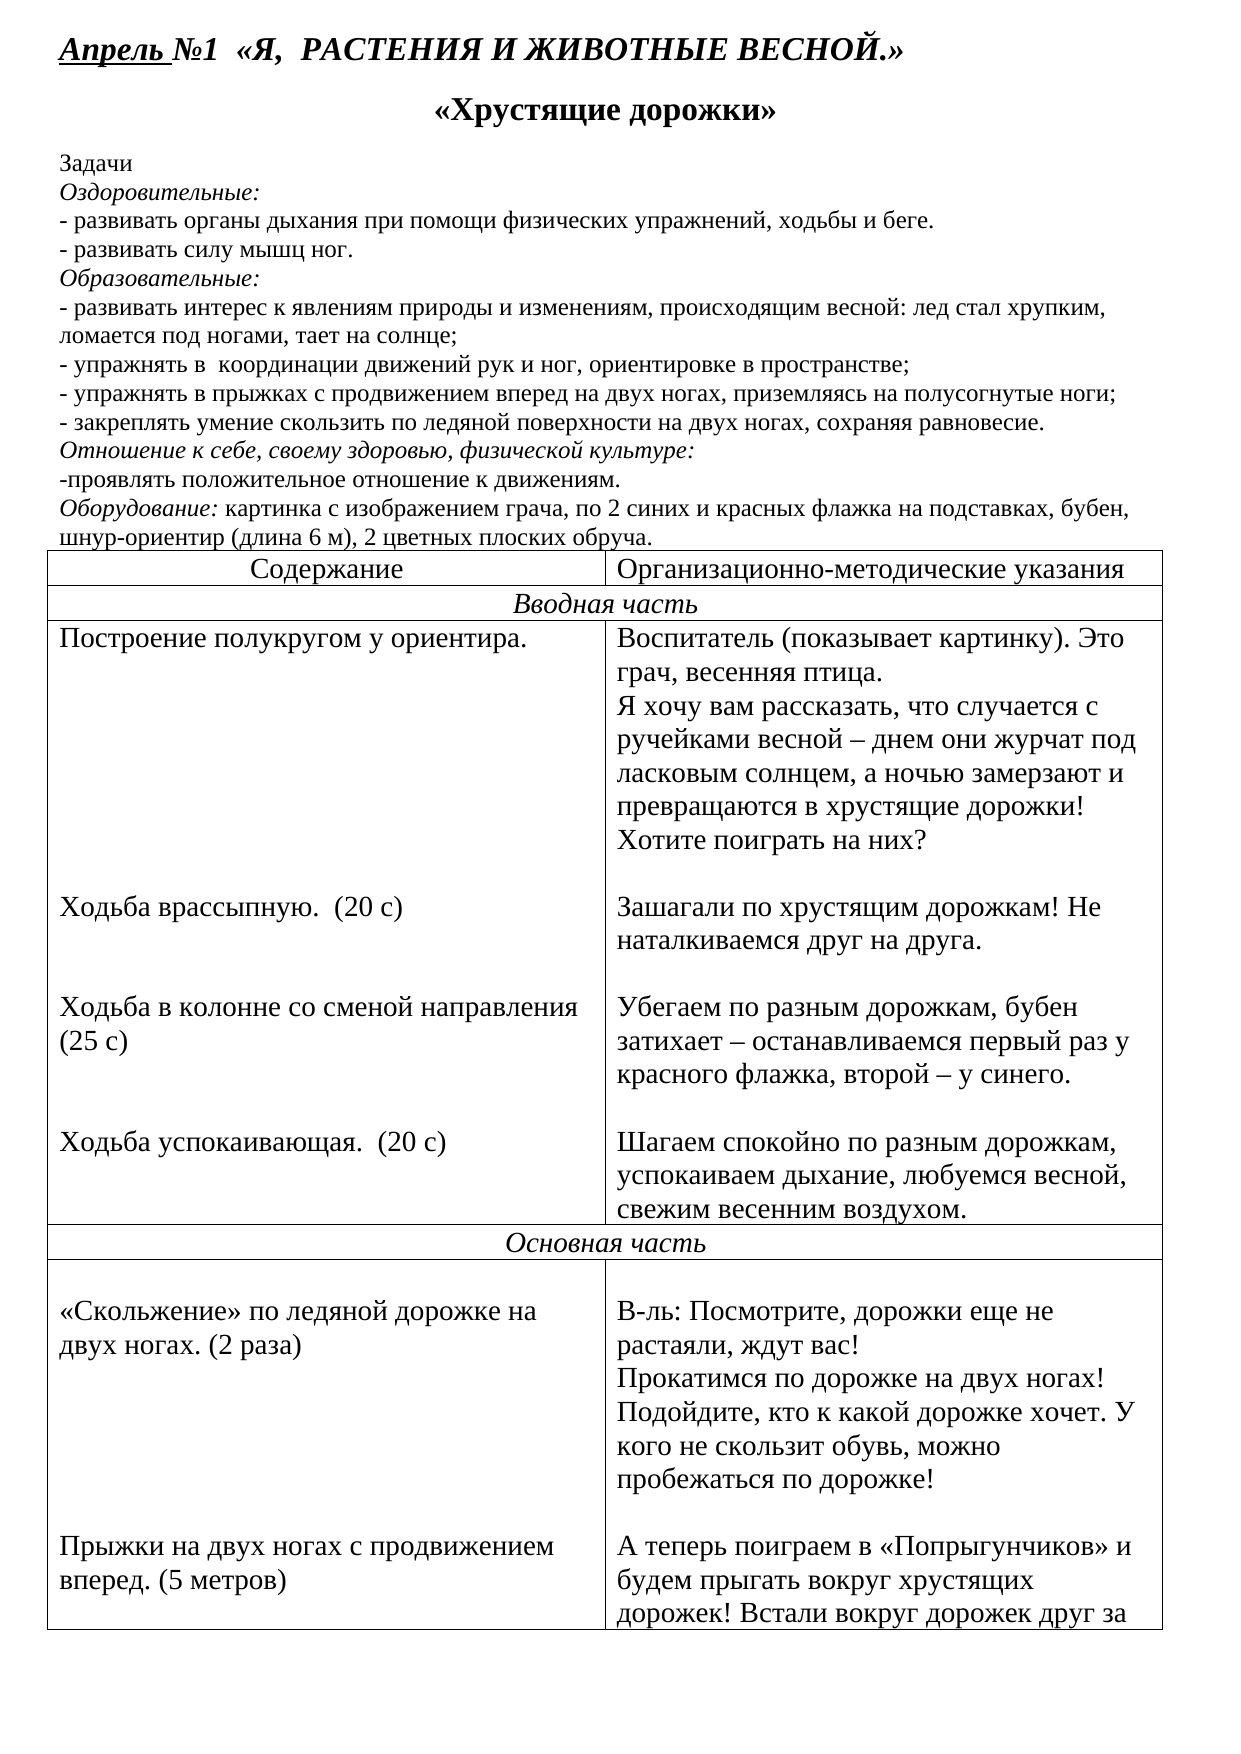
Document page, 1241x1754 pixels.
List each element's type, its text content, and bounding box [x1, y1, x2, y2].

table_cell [606, 1260, 1162, 1629]
text - упражнять в прыжках с продвижением вперед на двух ногах, приземляясь на полусогнутые ноги; [59, 378, 1152, 407]
text - развивать интерес к явлениям природы и изменениям, происходящим весной: лед стал хрупким, ломается под ногами, тает на солнце; [59, 292, 1152, 349]
text -проявлять положительное отношение к движениям. [59, 464, 1152, 493]
text Оздоровительные: [59, 177, 1152, 205]
text Образовательные: [59, 263, 1152, 292]
text Задачи [59, 148, 1152, 177]
table_cell Основная часть [48, 1225, 1162, 1259]
table_header Содержание [48, 551, 605, 585]
text Оборудование: картинка с изображением грача, по 2 синих и красных флажка на подставках, бубен, шнур-ориентир (длина 6 м), 2 цветных плоских обруча. [59, 493, 1152, 550]
table_header Организационно-методические указания [606, 551, 1162, 585]
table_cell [48, 1260, 605, 1629]
text - упражнять в координации движений рук и ног, ориентировке в пространстве; [59, 349, 1152, 378]
table_cell Воспитатель (показывает картинку). Это грач, весенняя птица. Я хочу вам рассказать, что случается с ручейками весной – днем они журчат под ласковым солнцем, а ночью замерзают и превращаются в хрустящие дорожки! Хотите поиграть на них? Зашагали по хрустящим дорожкам! Не наталкиваемся друг на друга. Убегаем по разным дорожкам, бубен затихает – останавливаемся первый раз у красного флажка, второй – у синего. Шагаем спокойно по разным дорожкам, успокаиваем дыхание, любуемся весной, свежим весенним воздухом. [606, 621, 1162, 1224]
text - развивать силу мышц ног. [59, 234, 1152, 263]
text Отношение к себе, своему здоровью, физической культуре: [59, 435, 1152, 464]
text - развивать органы дыхания при помощи физических упражнений, ходьбы и беге. [59, 205, 1152, 234]
table_cell Построение полукругом у ориентира. Ходьба врассыпную. (20 с) Ходьба в колонне со сменой направления (25 с) Ходьба успокаивающая. (20 с) [48, 621, 605, 1224]
text «Хрустящие дорожки» [59, 89, 1152, 127]
text Апрель №1 «Я, РАСТЕНИЯ И ЖИВОТНЫЕ ВЕСНОЙ.» [59, 29, 1152, 68]
table_cell Вводная часть [48, 586, 1162, 619]
text - закреплять умение скользить по ледяной поверхности на двух ногах, сохраняя равновесие. [59, 407, 1152, 435]
